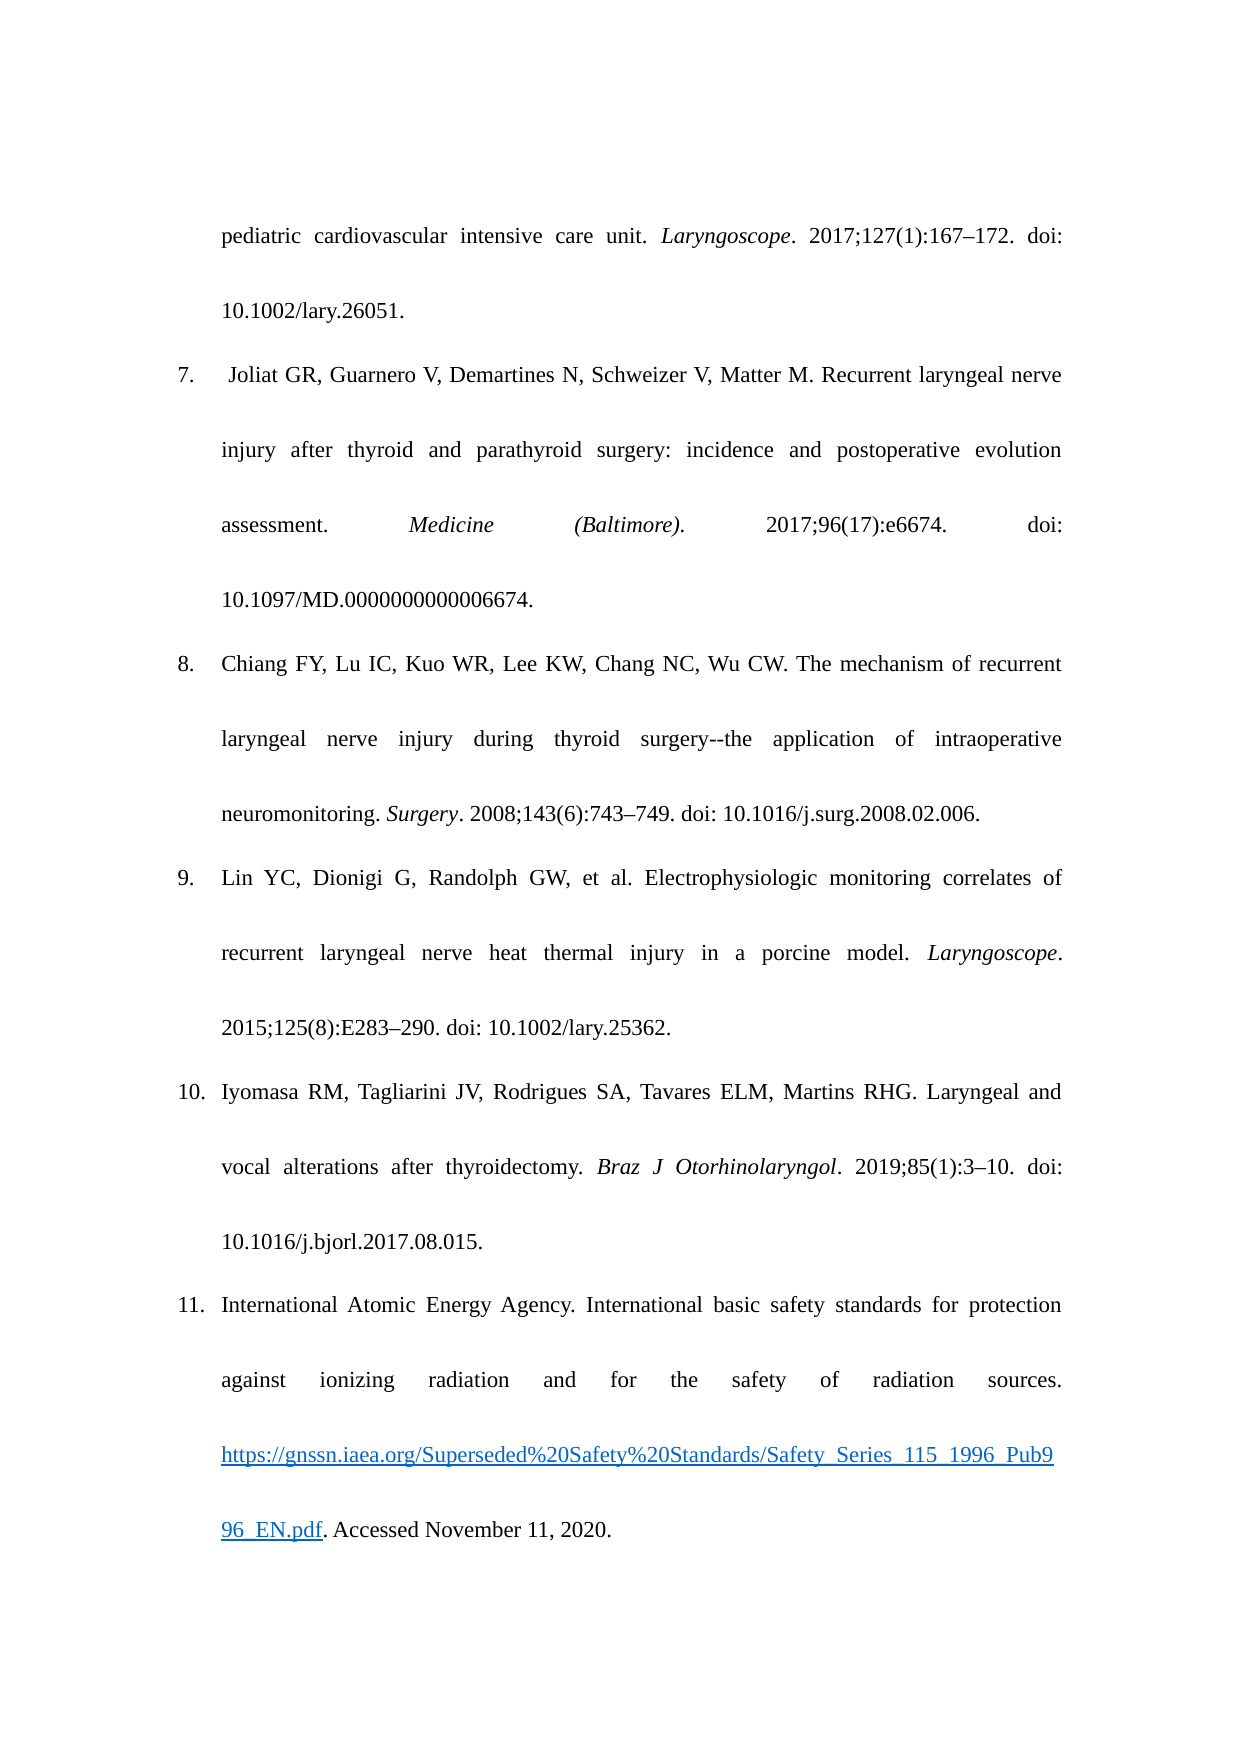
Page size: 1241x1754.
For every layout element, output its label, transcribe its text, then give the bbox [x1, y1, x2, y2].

list Chiang FY, Lu IC, Kuo WR, Lee KW, Chang NC, Wu CW. The mechanism of recurrent laryngeal nerve injury during thyroid surgery--the application of intraoperative neuromonitoring. Surgery. 2008;143(6):743–749. doi: 10.1016/j.surg.2008.02.006. [177, 644, 1063, 832]
list Lin YC, Dionigi G, Randolph GW, et al. Electrophysiologic monitoring correlates of recurrent laryngeal nerve heat thermal injury in a porcine model. Laryngoscope. 2015;125(8):E283–290. doi: 10.1002/lary.25362. [177, 858, 1063, 1046]
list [177, 217, 1063, 329]
list Joliat GR, Guarnero V, Demartines N, Schweizer V, Matter M. Recurrent laryngeal nerve injury after thyroid and parathyroid surgery: incidence and postoperative evolution assessment. Medicine (Baltimore). 2017;96(17):e6674. doi: 10.1097/MD.0000000000006674. [177, 356, 1063, 618]
list International Atomic Energy Agency. International basic safety standards for protection against ionizing radiation and for the safety of radiation sources. https://gnssn.iaea.org/Superseded%20Safety%20Standards/Safety_Series_115_1996_Pub996_EN.pdf. Accessed November 11, 2020. [177, 1286, 1063, 1548]
list Iyomasa RM, Tagliarini JV, Rodrigues SA, Tavares ELM, Martins RHG. Laryngeal and vocal alterations after thyroidectomy. Braz J Otorhinolaryngol. 2019;85(1):3–10. doi: 10.1016/j.bjorl.2017.08.015. [177, 1072, 1063, 1260]
